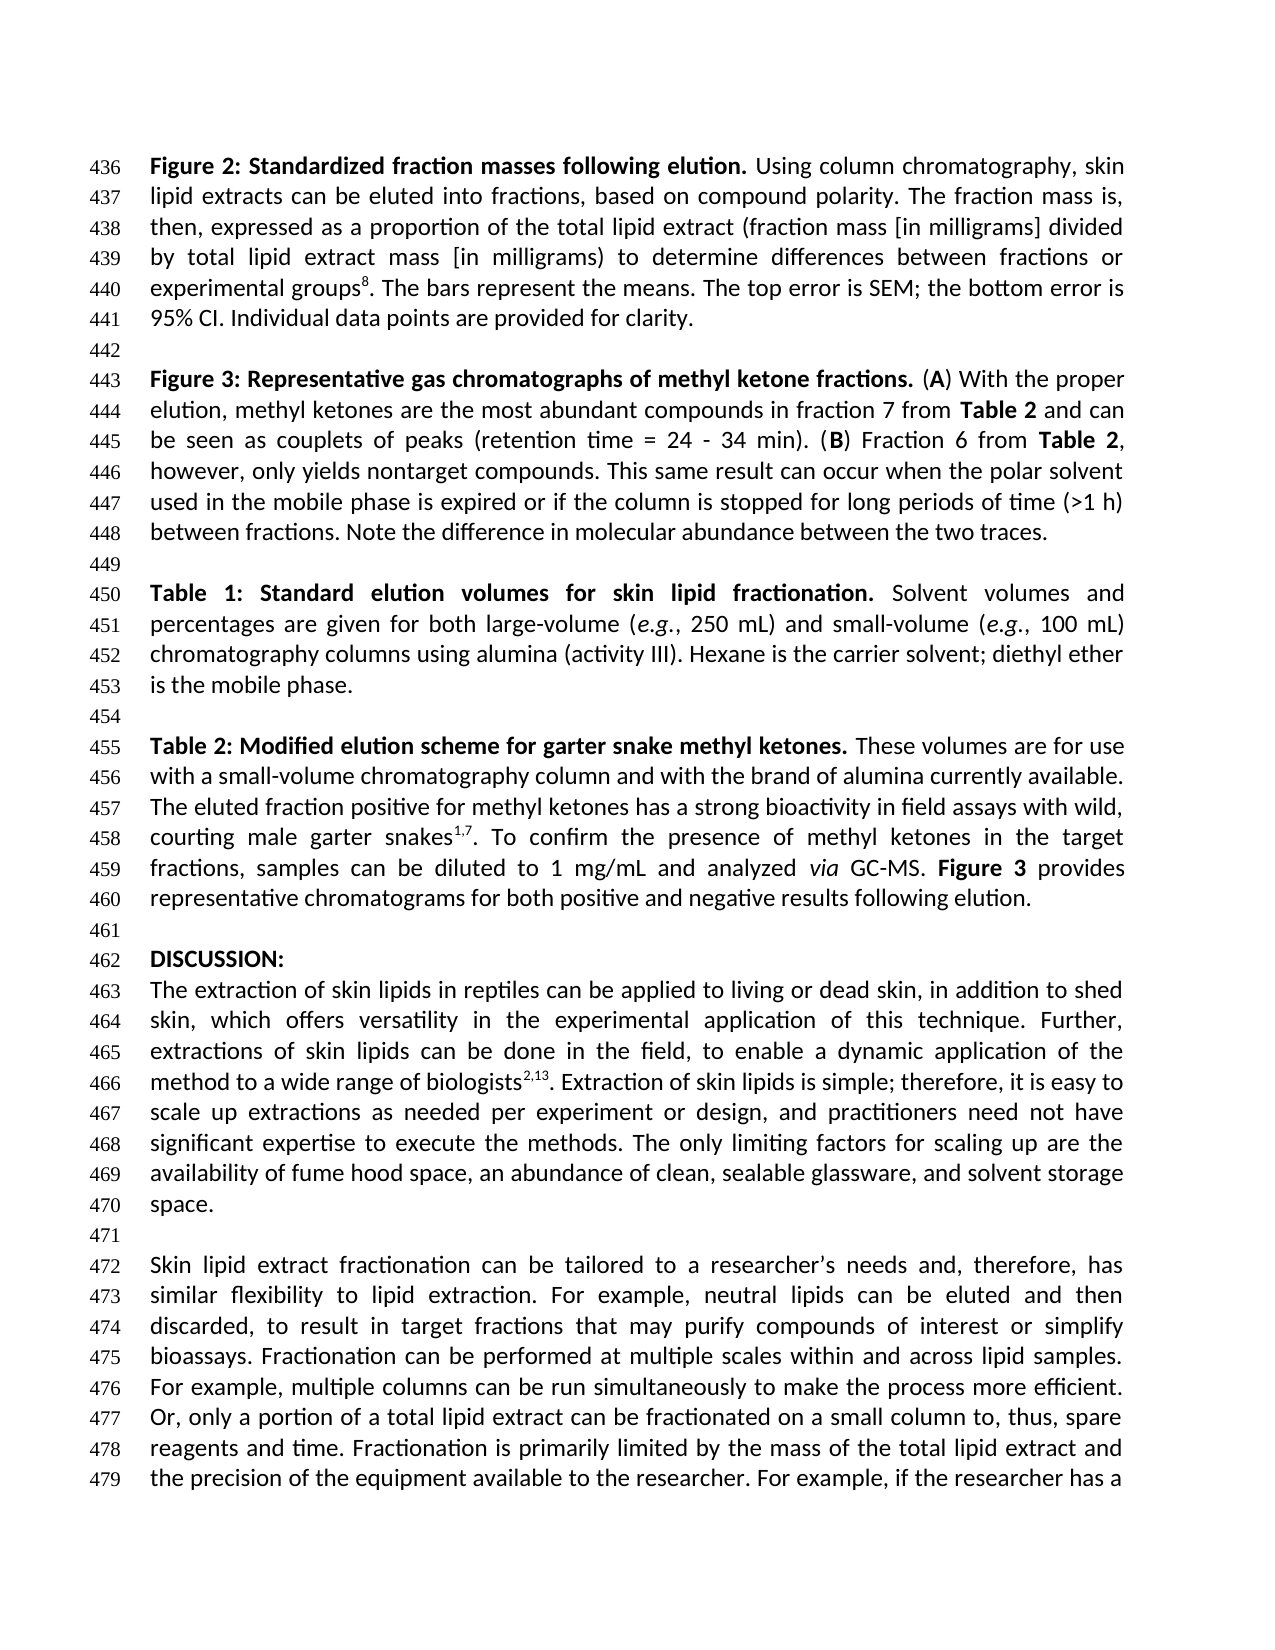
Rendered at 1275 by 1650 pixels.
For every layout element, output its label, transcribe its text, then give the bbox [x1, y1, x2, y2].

text The extraction of skin lipids in reptiles can be applied to living or dead skin, in addition to shed skin, which offers versatility in the experimental application of this technique. Further, extractions of skin lipids can be done in the field, to enable a dynamic application of the method to a wide range of biologists2,13. Extraction of skin lipids is simple; therefore, it is easy to scale up extractions as needed per experiment or design, and practitioners need not have significant expertise to execute the methods. The only limiting factors for scaling up are the availability of fume hood space, an abundance of clean, sealable glassware, and solvent storage space. [150, 974, 1125, 1218]
text Table 2: Modified elution scheme for garter snake methyl ketones. These volumes are for use with a small-volume chromatography column and with the brand of alumina currently available. The eluted fraction positive for methyl ketones has a strong bioactivity in field assays with wild, courting male garter snakes1,7. To confirm the presence of methyl ketones in the target fractions, samples can be diluted to 1 mg/mL and analyzed via GC-MS. Figure 3 provides representative chromatograms for both positive and negative results following elution. [150, 730, 1125, 913]
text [150, 1249, 1125, 1493]
text Figure 3: Representative gas chromatographs of methyl ketone fractions. (A) With the proper elution, methyl ketones are the most abundant compounds in fraction 7 from Table 2 and can be seen as couplets of peaks (retention time = 24 - 34 min). (B) Fraction 6 from Table 2, however, only yields nontarget compounds. This same result can occur when the polar solvent used in the mobile phase is expired or if the column is stopped for long periods of time (>1 h) between fractions. Note the difference in molecular abundance between the two traces. [150, 364, 1125, 547]
text Figure 2: Standardized fraction masses following elution. Using column chromatography, skin lipid extracts can be eluted into fractions, based on compound polarity. The fraction mass is, then, expressed as a proportion of the total lipid extract (fraction mass [in milligrams] divided by total lipid extract mass [in milligrams) to determine differences between fractions or experimental groups8. The bars represent the means. The top error is SEM; the bottom error is 95% CI. Individual data points are provided for clarity. [150, 150, 1125, 333]
text Table 1: Standard elution volumes for skin lipid fractionation. Solvent volumes and percentages are given for both large-volume (e.g., 250 mL) and small-volume (e.g., 100 mL) chromatography columns using alumina (activity III). Hexane is the carrier solvent; diethyl ether is the mobile phase. [150, 577, 1125, 699]
text DISCUSSION: [150, 943, 1125, 974]
